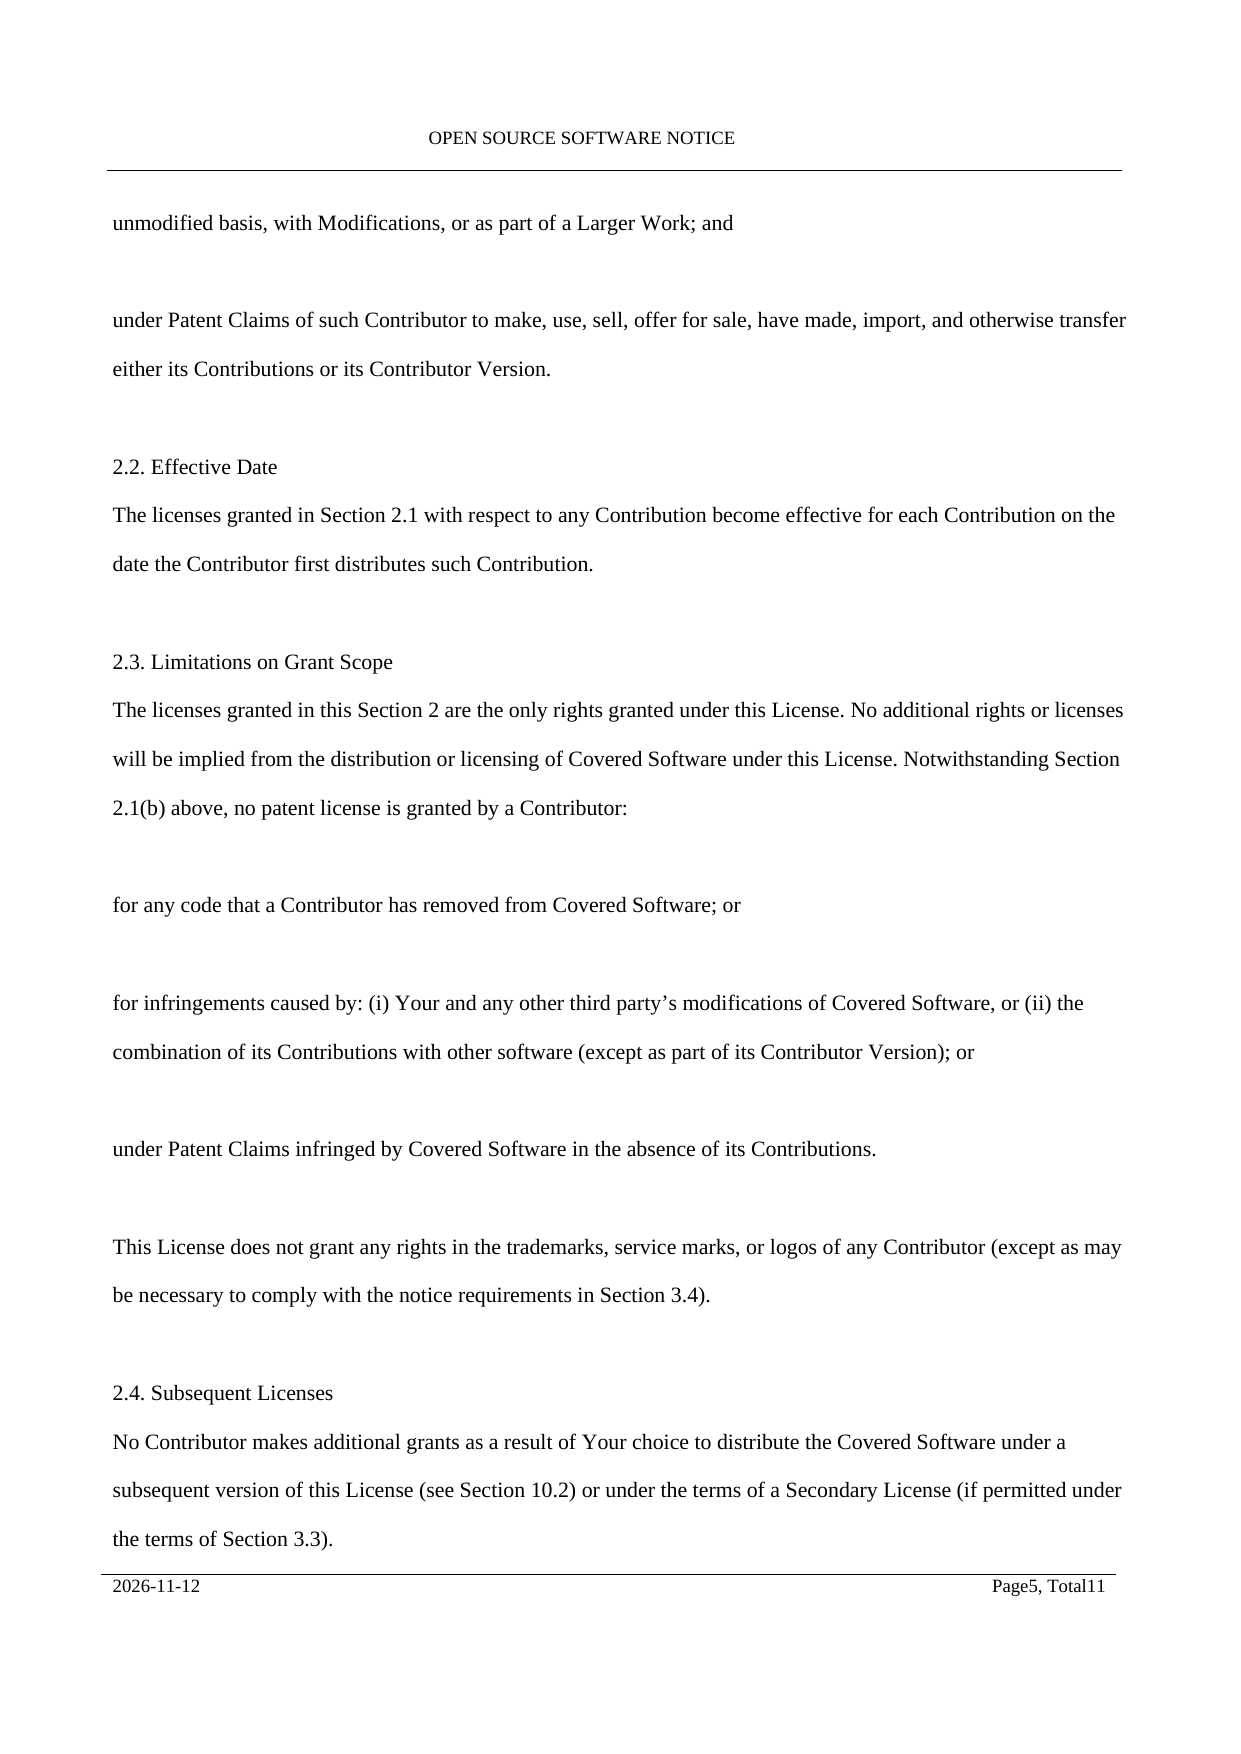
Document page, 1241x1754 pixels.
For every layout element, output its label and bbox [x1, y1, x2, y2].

text [112, 206, 1128, 1555]
